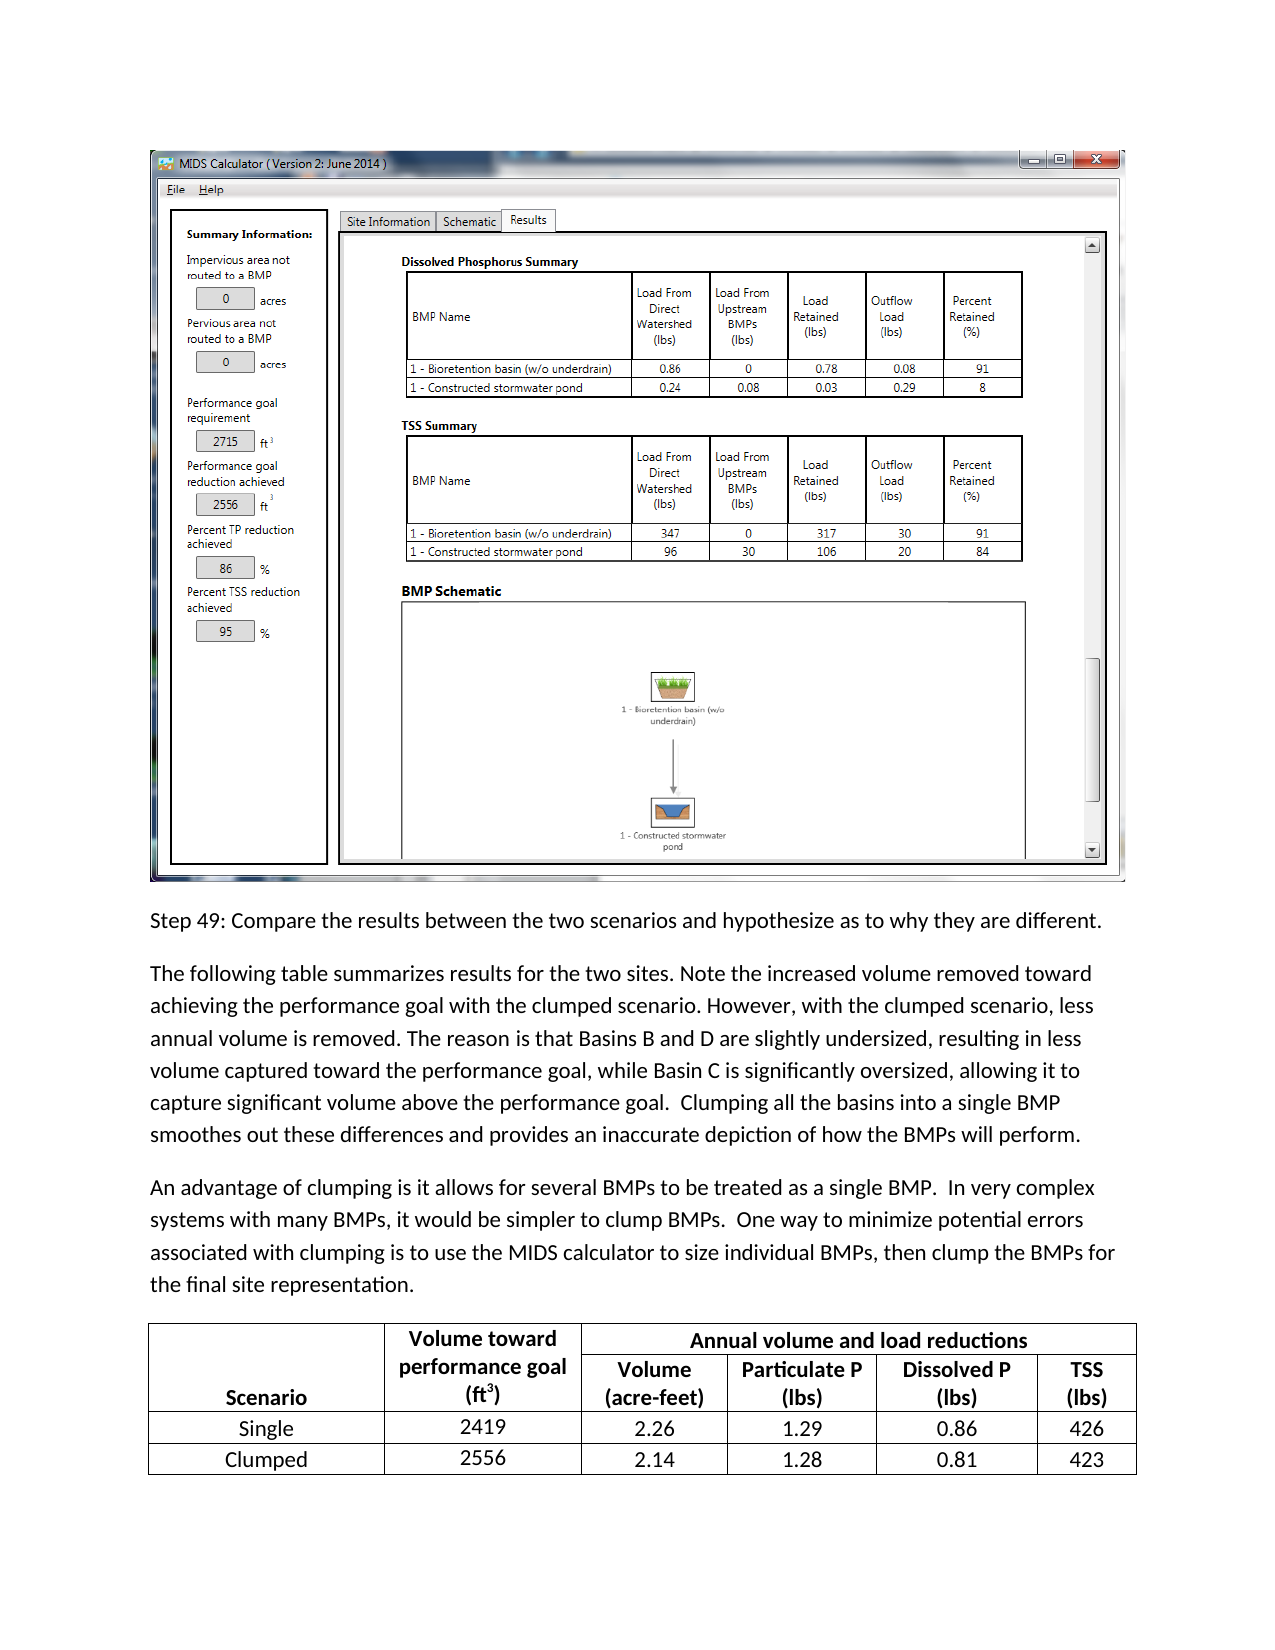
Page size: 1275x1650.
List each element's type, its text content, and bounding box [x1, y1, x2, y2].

table_cell Volume (acre-feet) [582, 1355, 727, 1411]
picture [150, 150, 1125, 882]
table_header Annual volume and load reductions [582, 1324, 1136, 1354]
table_cell 1.28 [728, 1444, 876, 1474]
table_cell 1.29 [728, 1412, 876, 1442]
table_cell Single [149, 1412, 384, 1442]
table_cell 2419 [385, 1412, 581, 1442]
table_header Scenario [149, 1324, 384, 1411]
table_cell 426 [1038, 1412, 1136, 1442]
text Step 49: Compare the results between the two scenarios and hypothesize as to why they are different. [150, 906, 1125, 934]
table_cell 2.26 [582, 1412, 727, 1442]
table_cell TSS (lbs) [1038, 1355, 1136, 1411]
table_header Volume toward performance goal (ft3) [385, 1324, 581, 1411]
table_cell 0.81 [877, 1444, 1037, 1474]
text The following table summarizes results for the two sites. Note the increased volume removed toward achieving the performance goal with the clumped scenario. However, with the clumped scenario, less annual volume is removed. The reason is that Basins B and D are slightly undersized, resulting in less volume captured toward the performance goal, while Basin C is significantly oversized, allowing it to capture significant volume above the performance goal. Clumping all the basins into a single BMP smoothes out these differences and provides an inaccurate depiction of how the BMPs will perform. [150, 959, 1125, 1148]
table_cell Clumped [149, 1444, 384, 1474]
table_cell 423 [1038, 1444, 1136, 1474]
table_cell Particulate P (lbs) [728, 1355, 876, 1411]
table_cell 2556 [385, 1444, 581, 1474]
table_cell 2.14 [582, 1444, 727, 1474]
table_cell 0.86 [877, 1412, 1037, 1442]
table_cell Dissolved P (lbs) [877, 1355, 1037, 1411]
text An advantage of clumping is it allows for several BMPs to be treated as a single BMP. In very complex systems with many BMPs, it would be simpler to clump BMPs. One way to minimize potential errors associated with clumping is to use the MIDS calculator to size individual BMPs, then clump the BMPs for the final site representation. [150, 1173, 1125, 1298]
